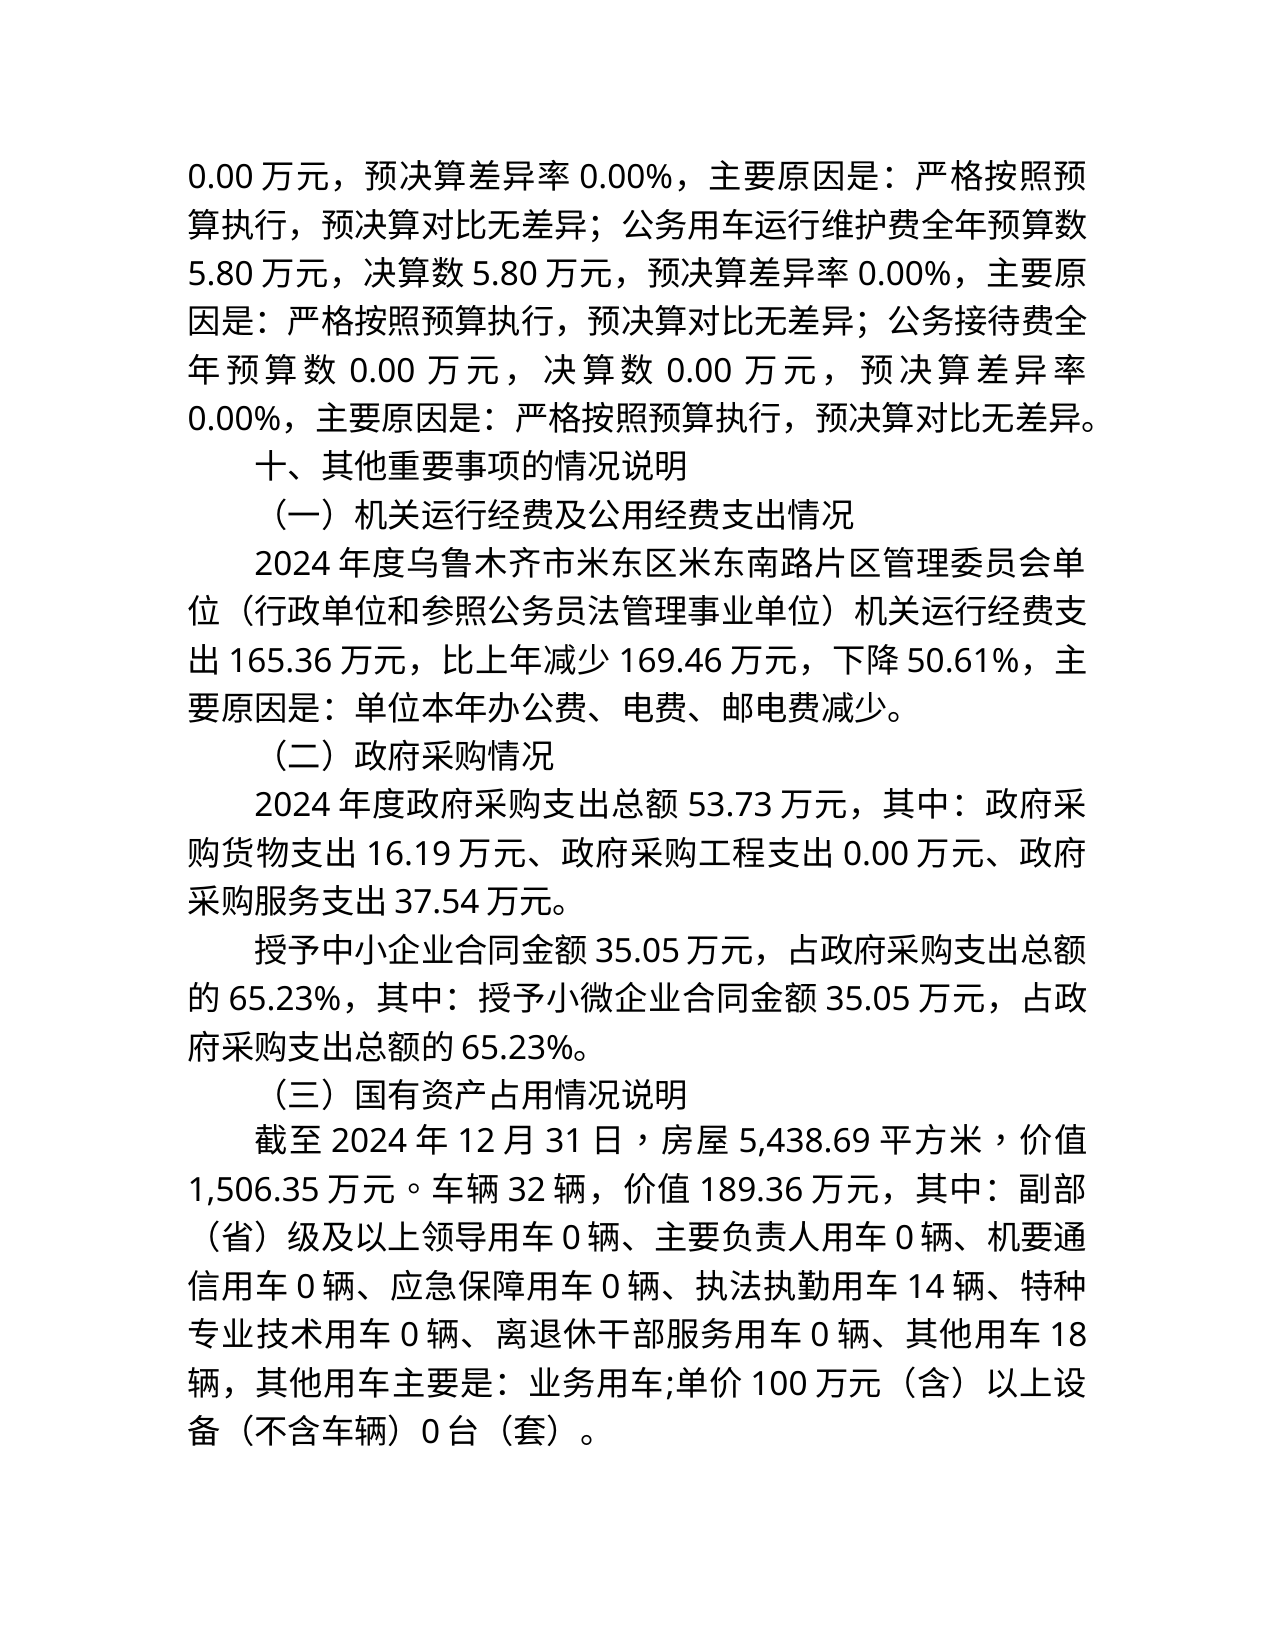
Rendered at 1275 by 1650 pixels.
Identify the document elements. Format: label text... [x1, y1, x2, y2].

text 授予中小企业合同金额35.05万元，占政府采购支出总额的65.23%，其中：授予小微企业合同金额35.05万元，占政府采购支出总额的65.23%。 [187, 923, 1087, 1069]
text 2024年度政府采购支出总额53.73万元，其中：政府采购货物支出16.19万元、政府采购工程支出0.00万元、政府采购服务支出37.54万元。 [187, 778, 1087, 923]
text （三）国有资产占用情况说明 [187, 1069, 1087, 1117]
text （二）政府采购情况 [187, 730, 1087, 778]
text 2024年度乌鲁木齐市米东区米东南路片区管理委员会单位（行政单位和参照公务员法管理事业单位）机关运行经费支出165.36万元，比上年减少169.46万元，下降50.61%，主要原因是：单位本年办公费、电费、邮电费减少。 [187, 537, 1087, 730]
text 截至2024年12月31日，房屋5,438.69平方米，价值1,506.35万元。车辆32辆，价值189.36万元，其中：副部（省）级及以上领导用车0辆、主要负责人用车0辆、机要通信用车0辆、应急保障用车0辆、执法执勤用车14辆、特种专业技术用车0辆、离退休干部服务用车0辆、其他用车18辆，其他用车主要是：业务用车;单价100万元（含）以上设备（不含车辆）0台（套）。 [187, 1117, 1087, 1453]
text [187, 150, 1087, 440]
text 十、其他重要事项的情况说明 [187, 440, 1087, 488]
text （一）机关运行经费及公用经费支出情况 [187, 488, 1087, 537]
